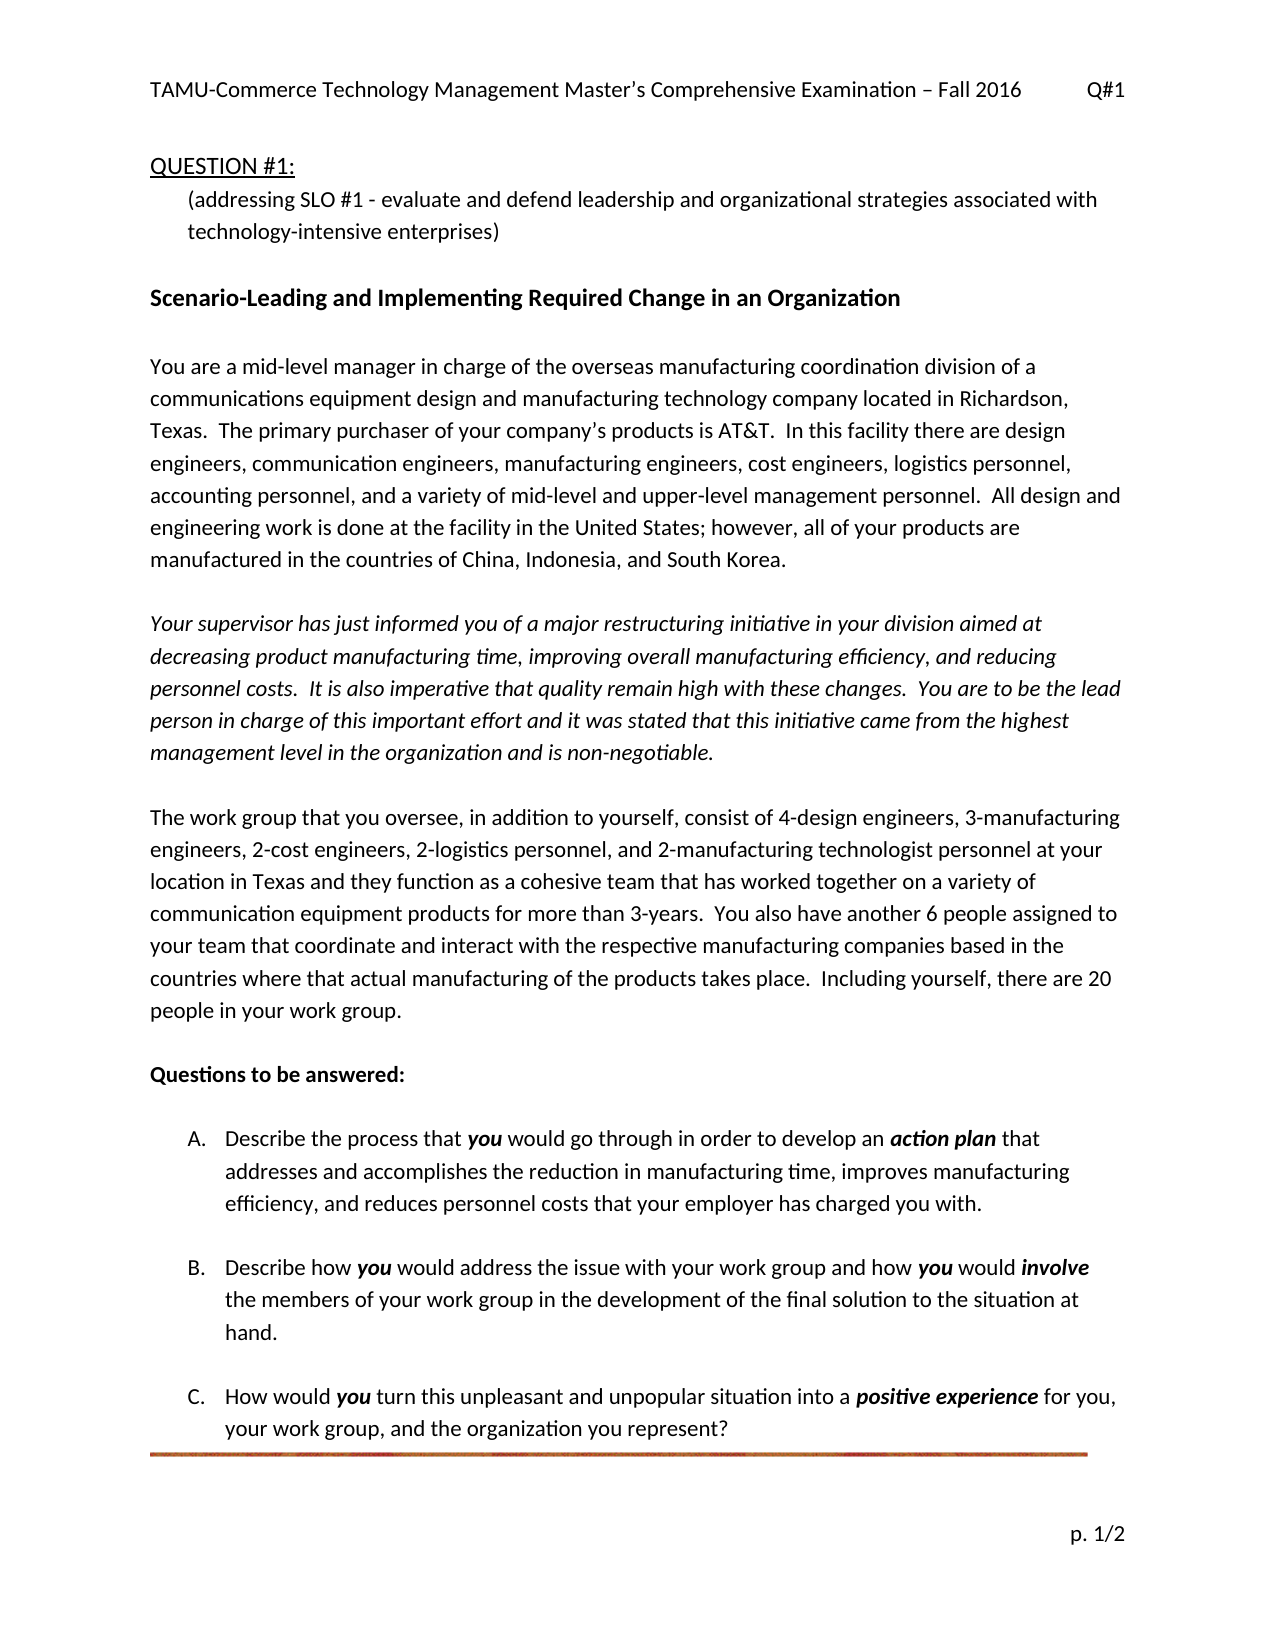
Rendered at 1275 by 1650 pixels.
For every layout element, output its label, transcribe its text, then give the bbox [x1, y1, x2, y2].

list Describe the process that you would go through in order to develop an action plan that addresses and accomplishes the reduction in manufacturing time, improves manufacturing efficiency, and reduces personnel costs that your employer has charged you with. [187, 1124, 1125, 1249]
text Questions to be answered: [150, 1060, 1125, 1088]
text Your supervisor has just informed you of a major restructuring initiative in your division aimed at decreasing product manufacturing time, improving overall manufacturing efficiency, and reducing personnel costs. It is also imperative that quality remain high with these changes. You are to be the lead person in charge of this important effort and it was stated that this initiative came from the highest management level in the organization and is non-negotiable. [150, 609, 1125, 766]
text The work group that you oversee, in addition to yourself, consist of 4-design engineers, 3-manufacturing engineers, 2-cost engineers, 2-logistics personnel, and 2-manufacturing technologist personnel at your location in Texas and they function as a cohesive team that has worked together on a variety of communication equipment products for more than 3-years. You also have another 6 people assigned to your team that coordinate and interact with the respective manufacturing companies based in the countries where that actual manufacturing of the products takes place. Including yourself, there are 20 people in your work group. [150, 803, 1125, 1024]
text You are a mid-level manager in charge of the overseas manufacturing coordination division of a communications equipment design and manufacturing technology company located in Richardson, Texas. The primary purchaser of your company’s products is AT&T. In this facility there are design engineers, communication engineers, manufacturing engineers, cost engineers, logistics personnel, accounting personnel, and a variety of mid-level and upper-level management personnel. All design and engineering work is done at the facility in the United States; however, all of your products are manufactured in the countries of China, Indonesia, and South Korea. [150, 352, 1125, 573]
list How would you turn this unpleasant and unpopular situation into a positive experience for you, your work group, and the organization you represent? [187, 1382, 1125, 1442]
text Scenario-Leading and Implementing Required Change in an Organization [150, 282, 1125, 313]
text QUESTION #1: (addressing SLO #1 - evaluate and defend leadership and organizational strategies associated with technology-intensive enterprises) [150, 150, 1125, 245]
list Describe how you would address the issue with your work group and how you would involve the members of your work group in the development of the final solution to the situation at hand. [187, 1253, 1125, 1378]
picture [150, 1446, 1088, 1462]
